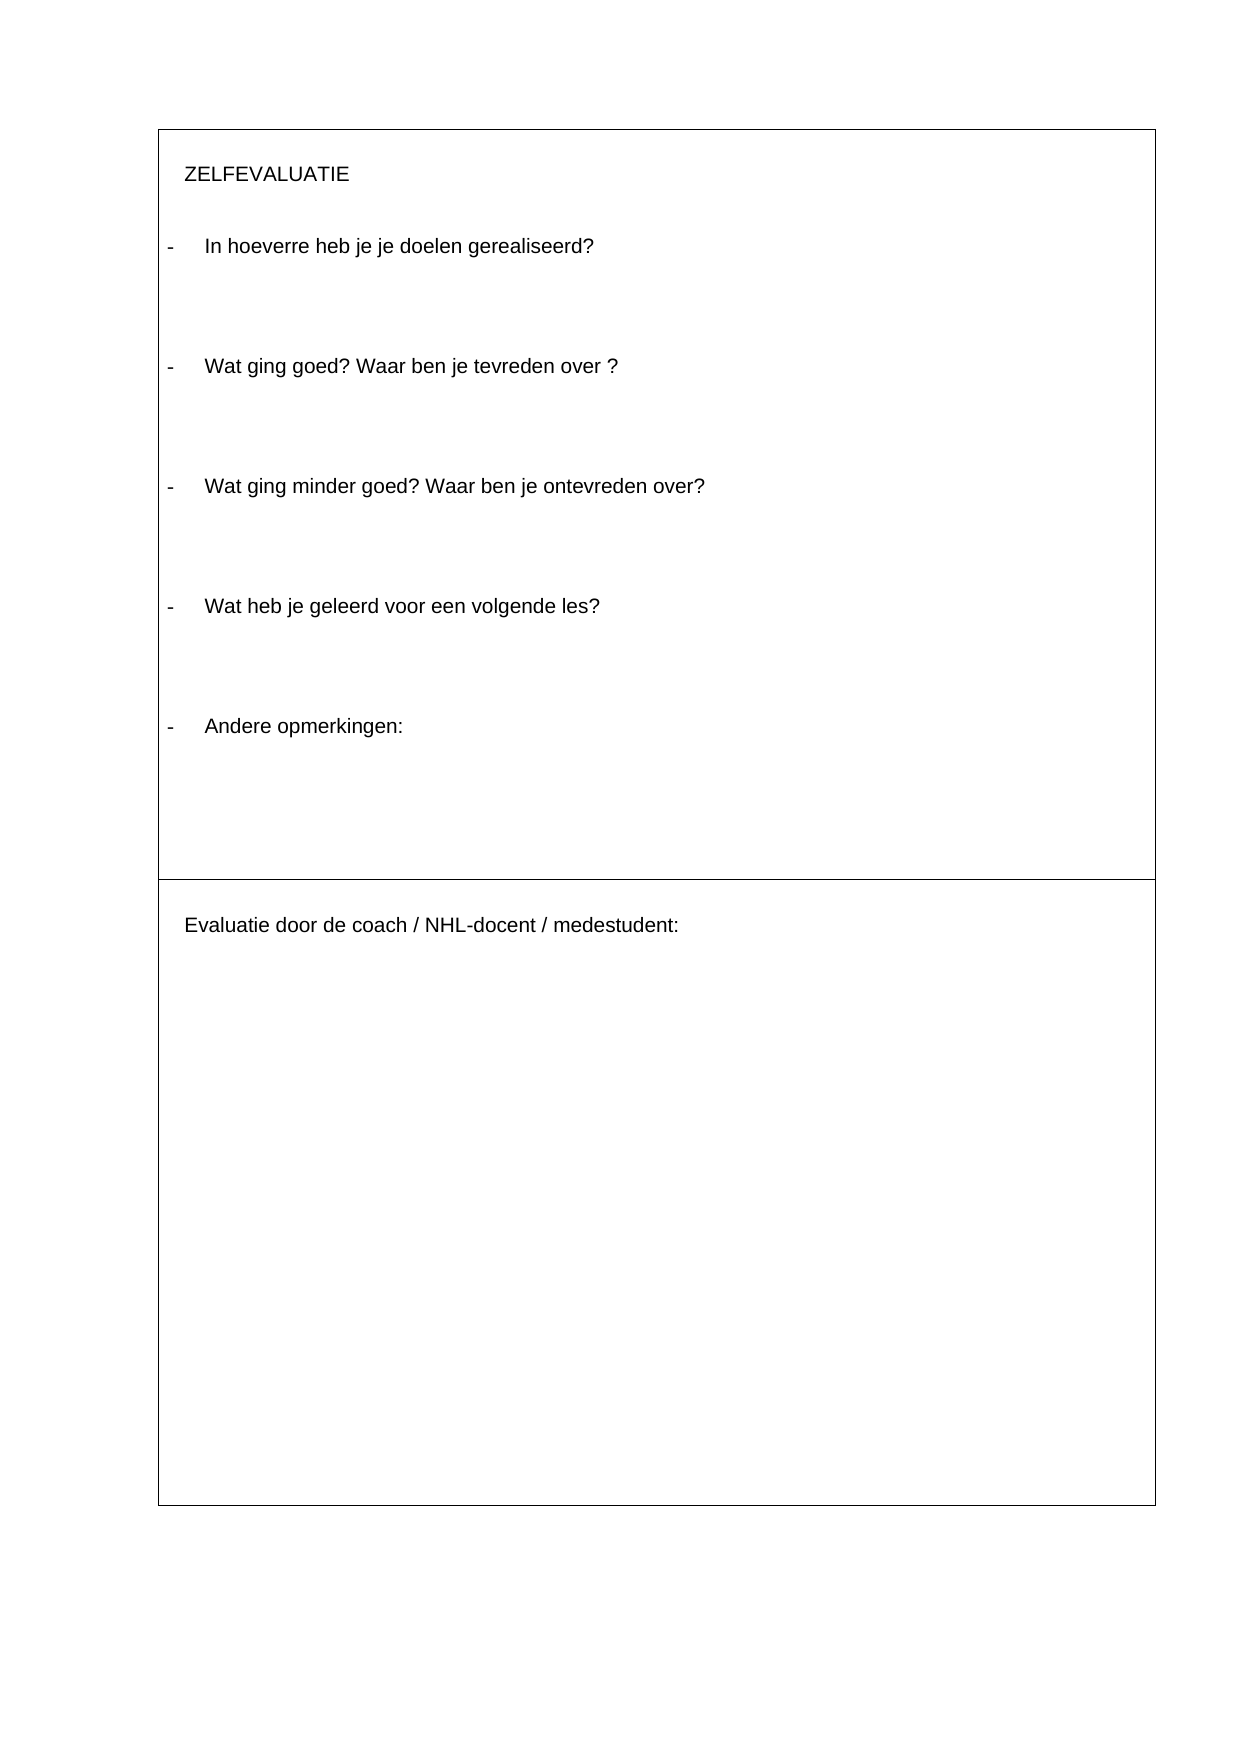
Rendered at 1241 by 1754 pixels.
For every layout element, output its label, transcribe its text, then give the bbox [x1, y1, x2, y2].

table_cell Evaluatie door de coach / NHL-docent / medestudent: [159, 880, 1155, 1504]
table_header ZELFEVALUATIE In hoeverre heb je je doelen gerealiseerd? Wat ging goed? Waar ben je tevreden over ? Wat ging minder goed? Waar ben je ontevreden over? Wat heb je geleerd voor een volgende les? Andere opmerkingen: [159, 130, 1155, 879]
